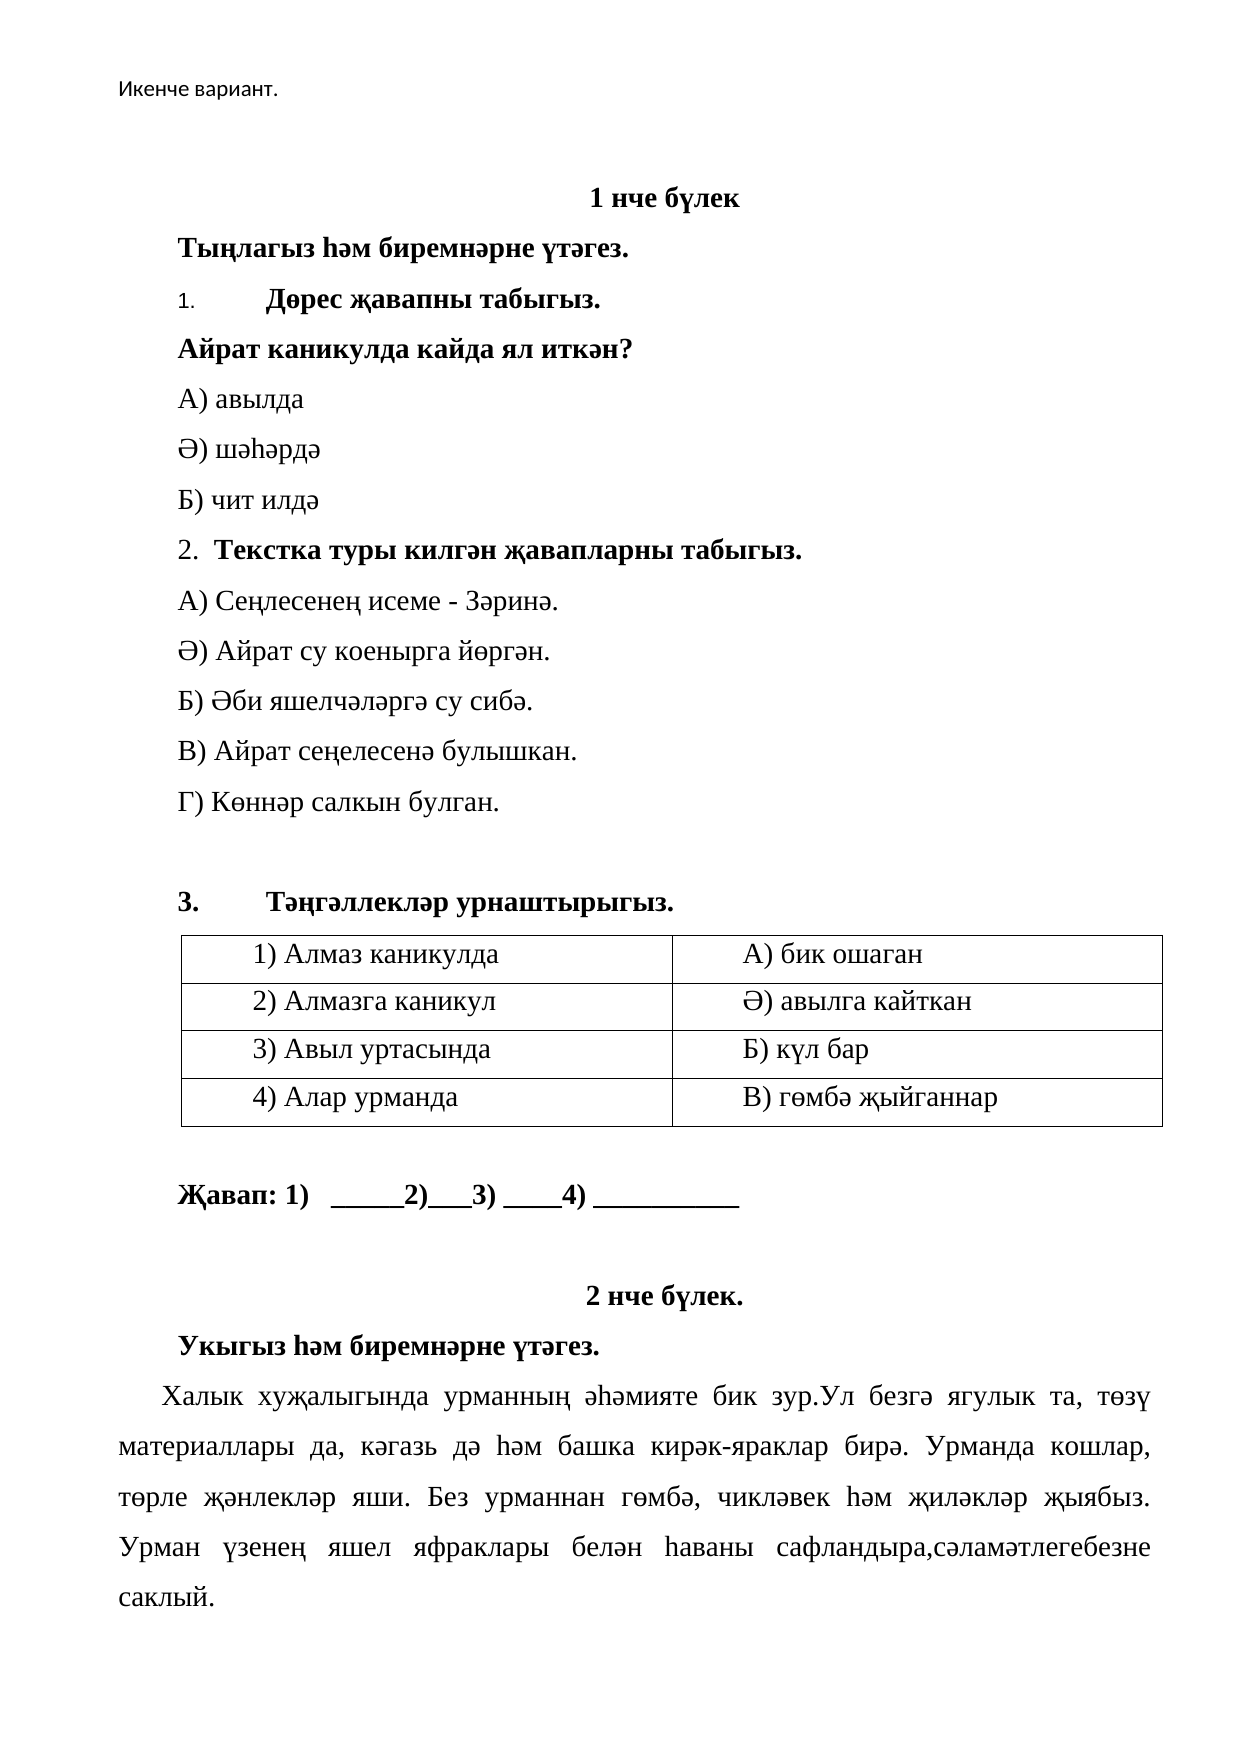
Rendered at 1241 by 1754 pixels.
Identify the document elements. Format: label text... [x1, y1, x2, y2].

text Җавап: 1) _____2)___3) ____4) __________ [118, 1177, 1152, 1211]
table_cell Б) күл бар [673, 1031, 1162, 1078]
list Б) чит илдә [118, 482, 1152, 516]
list Б) Әби яшелчәләргә су сибә. [118, 683, 1152, 717]
table_cell 3) Авыл уртасында [182, 1031, 672, 1078]
list Дөрес җавапны табыгыз. [118, 281, 1152, 314]
table_header А) бик ошаган [673, 936, 1162, 982]
list А) Сеңлесенең исеме - Зәринә. [118, 583, 1152, 616]
text Халык хуҗалыгында урманның әһәмияте бик зур.Ул безгә ягулык та, төзү материаллары да, кәгазь дә һәм башка кирәк-яраклар бирә. Урманда кошлар, төрле җәнлекләр яши. Без урманнан гөмбә, чикләвек һәм җиләкләр җыябыз. Урман үзенең яшел яфраклары белән һаваны сафландыра,сәламәтлегебезне саклый. [118, 1378, 1152, 1613]
list Ә) Айрат су коенырга йөргән. [118, 633, 1152, 666]
table_cell 4) Алар урманда [182, 1079, 672, 1126]
list Тәңгәллекләр урнаштырыгыз. [118, 884, 1152, 918]
table_cell Ә) авылга кайткан [673, 984, 1162, 1030]
table_header 1) Алмаз каникулда [182, 936, 672, 982]
table_cell В) гөмбә җыйганнар [673, 1079, 1162, 1126]
list 2. Текстка туры килгән җавапларны табыгыз. [118, 532, 1152, 566]
table_cell 2) Алмазга каникул [182, 984, 672, 1030]
text 2 нче бүлек. [118, 1278, 1152, 1311]
text Тыңлагыз һәм биремнәрне үтәгез. [118, 230, 1152, 264]
text Укыгыз һәм биремнәрне үтәгез. [118, 1328, 1152, 1361]
list Ә) шәһәрдә [118, 432, 1152, 465]
list В) Айрат сеңелесенә булышкан. [118, 733, 1152, 767]
text 1 нче бүлек [118, 180, 1152, 214]
list Г) Көннәр салкын булган. [118, 784, 1152, 817]
list Айрат каникулда кайда ял иткән? [118, 331, 1152, 364]
list А) авылда [118, 381, 1152, 415]
